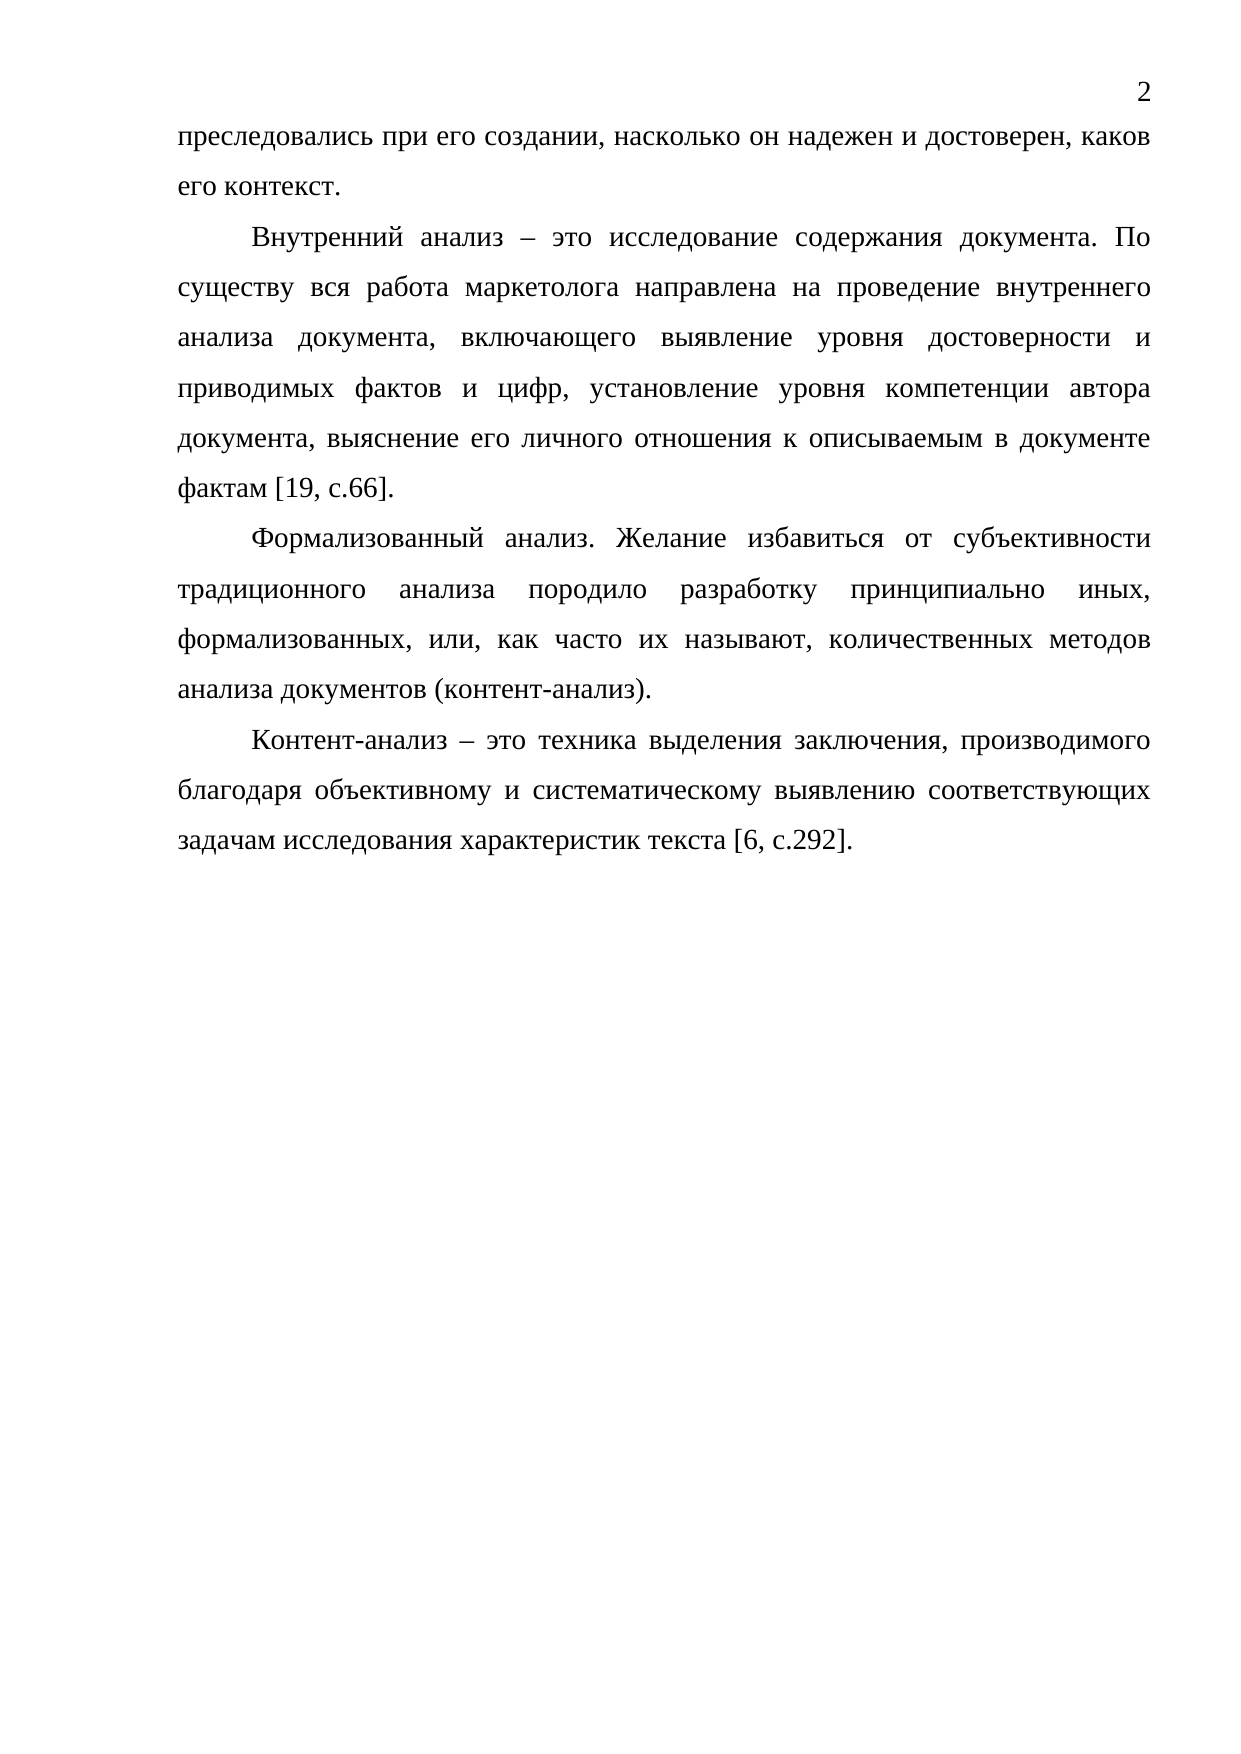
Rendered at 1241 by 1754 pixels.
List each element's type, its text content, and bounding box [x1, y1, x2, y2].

text Формализованный анализ. Желание избавиться от субъективности традиционного анализа породило разработку принципиально иных, формализованных, или, как часто их называют, количественных методов анализа документов (контент-анализ). [177, 521, 1152, 705]
text Внутренний анализ – это исследование содержания документа. По существу вся работа маркетолога направлена на проведение внутреннего анализа документа, включающего выявление уровня достоверности и приводимых фактов и цифр, установление уровня компетенции автора документа, выяснение его личного отношения к описываемым в документе фактам [19, с.66]. [177, 219, 1152, 504]
text Контент-анализ – это техника выделения заключения, производимого благодаря объективному и систематическому выявлению соответствующих задачам исследования характеристик текста [6, с.292]. [177, 722, 1152, 856]
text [177, 118, 1152, 202]
